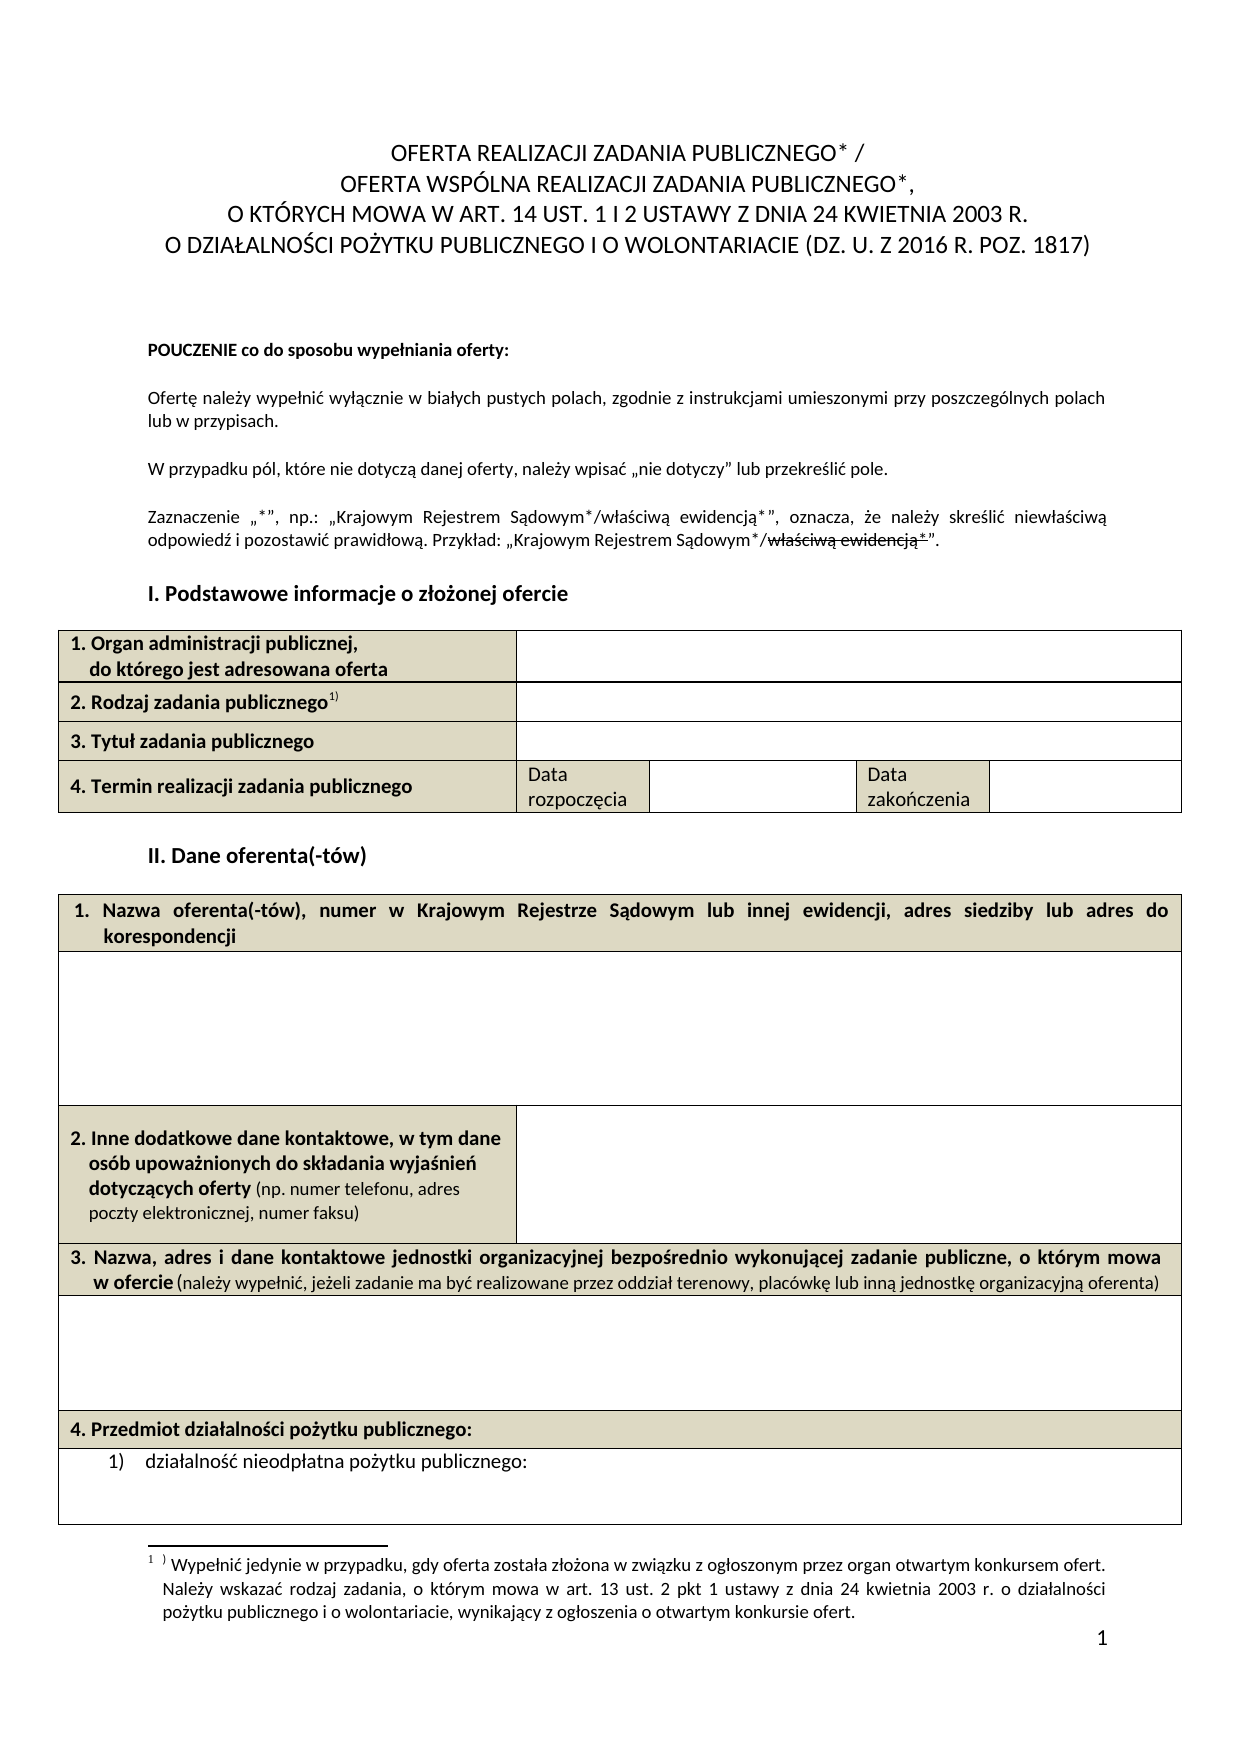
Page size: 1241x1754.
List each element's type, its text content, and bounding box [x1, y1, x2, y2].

table_cell 2. Rodzaj zadania publicznego) [59, 683, 516, 721]
table_cell 3. Nazwa, adres i dane kontaktowe jednostki organizacyjnej bezpośrednio wykonującej zadanie publiczne, o którym mowa w ofercie (należy wypełnić, jeżeli zadanie ma być realizowane przez oddział terenowy, placówkę lub inną jednostkę organizacyjną oferenta) [59, 1244, 1181, 1295]
table_header [517, 631, 1181, 681]
table_cell 4. Termin realizacji zadania publicznego [59, 761, 516, 812]
table_cell 2. Inne dodatkowe dane kontaktowe, w tym dane osób upoważnionych do składania wyjaśnień dotyczących oferty (np. numer telefonu, adres poczty elektronicznej, numer faksu) [59, 1106, 516, 1243]
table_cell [59, 1449, 1181, 1524]
text I. Podstawowe informacje o złożonej ofercie [148, 579, 1107, 607]
table_cell 4. Przedmiot działalności pożytku publicznego: [59, 1411, 1181, 1448]
table_cell Data rozpoczęcia [517, 761, 649, 812]
text Ofertę należy wypełnić wyłącznie w białych pustych polach, zgodnie z instrukcjami umieszonymi przy poszczególnych polach lub w przypisach. [148, 386, 1107, 432]
table_header 1. Organ administracji publicznej, do którego jest adresowana oferta [59, 631, 516, 681]
table_cell Data zakończenia [857, 761, 989, 812]
table_cell [59, 952, 1181, 1104]
table_cell [59, 1296, 1181, 1409]
text POUCZENIE co do sposobu wypełniania oferty: [148, 338, 1107, 361]
text OFERTA REALIZACJI ZADANIA PUBLICZNEGO* / [148, 137, 1107, 168]
table_cell [517, 683, 1181, 721]
table_cell [517, 722, 1181, 760]
table_cell [517, 1106, 1181, 1243]
table_cell [990, 761, 1181, 812]
table_header 1. Nazwa oferenta(-tów), numer w Krajowym Rejestrze Sądowym lub innej ewidencji, adres siedziby lub adres do korespondencji [59, 895, 1181, 951]
table_cell [650, 761, 856, 812]
text OFERTA WSPÓLNA REALIZACJI ZADANIA PUBLICZNEGO*, [148, 168, 1107, 198]
text Zaznaczenie „*”, np.: „Krajowym Rejestrem Sądowym*/właściwą ewidencją*”, oznacza, że należy skreślić niewłaściwą odpowiedź i pozostawić prawidłową. Przykład: „Krajowym Rejestrem Sądowym*/właściwą ewidencją*”. [148, 505, 1107, 551]
text O KTÓRYCH MOWA W ART. 14 UST. 1 I 2 USTAWY Z DNIA 24 KWIETNIA 2003 R. O DZIAŁALNOŚCI POŻYTKU PUBLICZNEGO I O WOLONTARIACIE (DZ. U. Z 2016 R. POZ. 1817) [148, 198, 1107, 259]
text W przypadku pól, które nie dotyczą danej oferty, należy wpisać „nie dotyczy” lub przekreślić pole. [148, 457, 1107, 480]
text II. Dane oferenta(-tów) [148, 841, 1107, 869]
table_cell 3. Tytuł zadania publicznego [59, 722, 516, 760]
